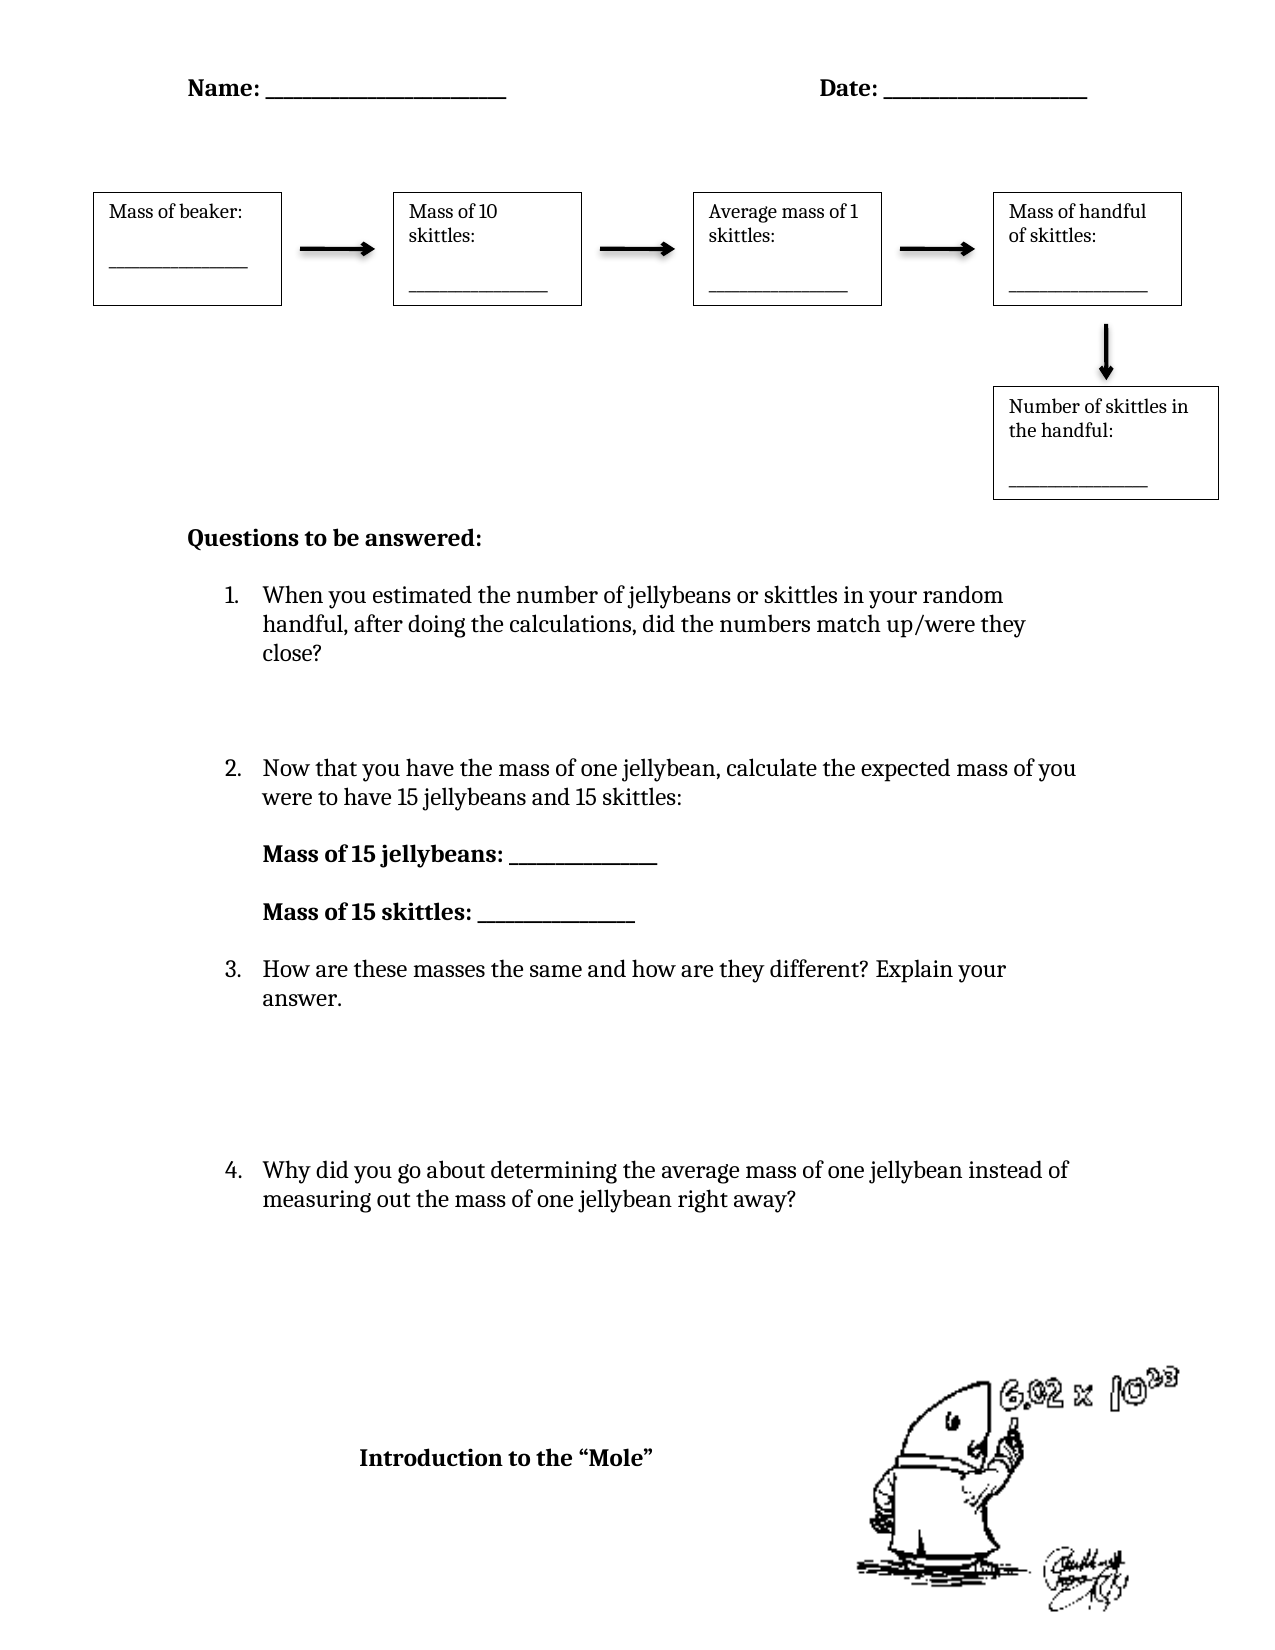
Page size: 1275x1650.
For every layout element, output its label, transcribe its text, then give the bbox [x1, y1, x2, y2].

list Mass of 15 jellybeans: ________________ [262, 840, 1087, 869]
list Why did you go about determining the average mass of one jellybean instead of measuring out the mass of one jellybean right away? [225, 1156, 1087, 1214]
text Introduction to the “Mole” [187, 1444, 843, 1472]
text Questions to be answered: [187, 524, 1087, 552]
list How are these masses the same and how are they different? Explain your answer. [225, 955, 1087, 1012]
list When you estimated the number of jellybeans or skittles in your random handful, after doing the calculations, did the numbers match up/were they close? [225, 581, 1087, 667]
picture [843, 1334, 1201, 1647]
list Now that you have the mass of one jellybean, calculate the expected mass of you were to have 15 jellybeans and 15 skittles: [225, 754, 1087, 811]
list Mass of 15 skittles: _________________ [262, 897, 1087, 926]
